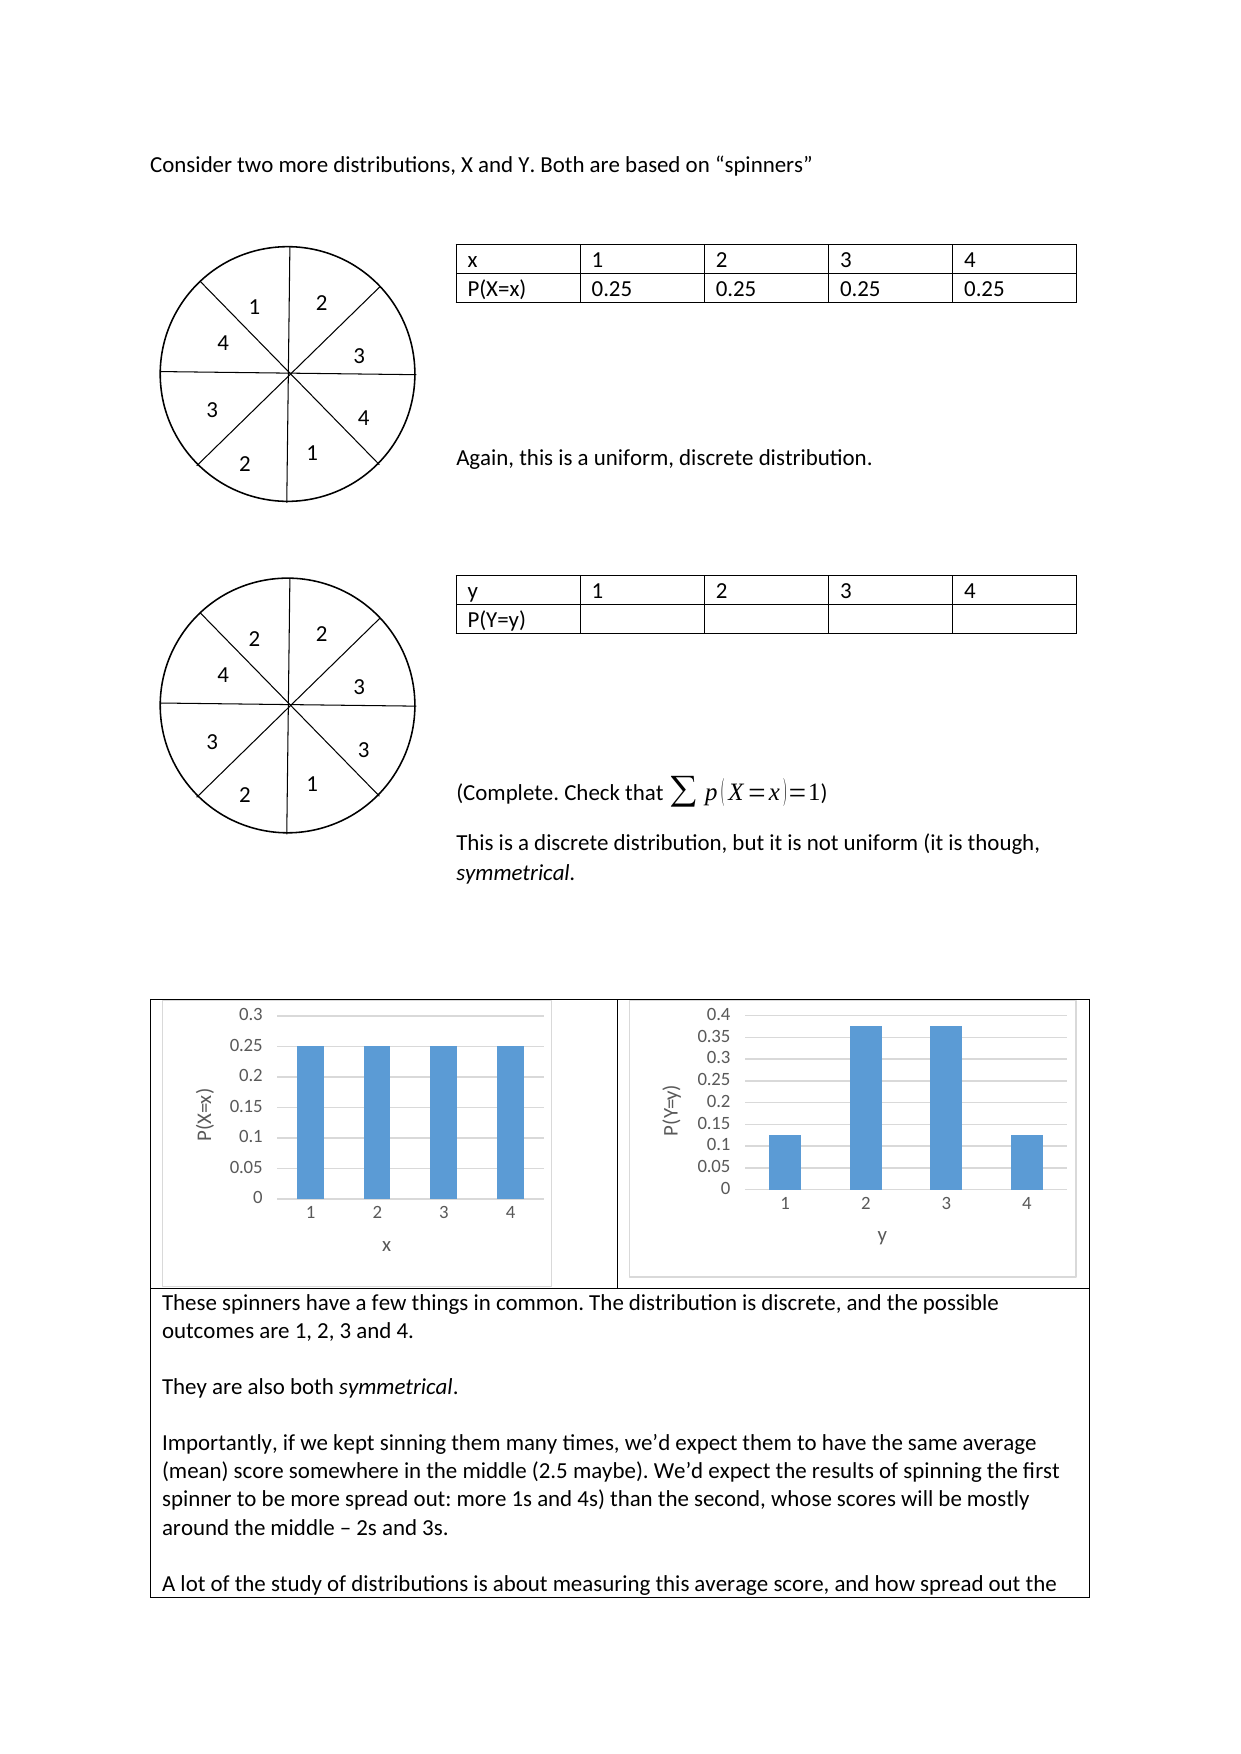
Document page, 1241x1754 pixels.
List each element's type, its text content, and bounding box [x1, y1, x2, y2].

table_header [150, 575, 445, 905]
table_header [151, 1000, 162, 1287]
table_header Again, this is a uniform, discrete distribution. [445, 244, 1089, 528]
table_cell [151, 1289, 1089, 1597]
table_header [618, 1000, 1089, 1287]
table_header (Complete. Check that ) This is a discrete distribution, but it is not uniform (it is though, symmetrical. [445, 575, 1089, 905]
table_header [552, 1000, 617, 1287]
table_header [150, 244, 445, 528]
text Consider two more distributions, X and Y. Both are based on “spinners” [150, 150, 1090, 178]
